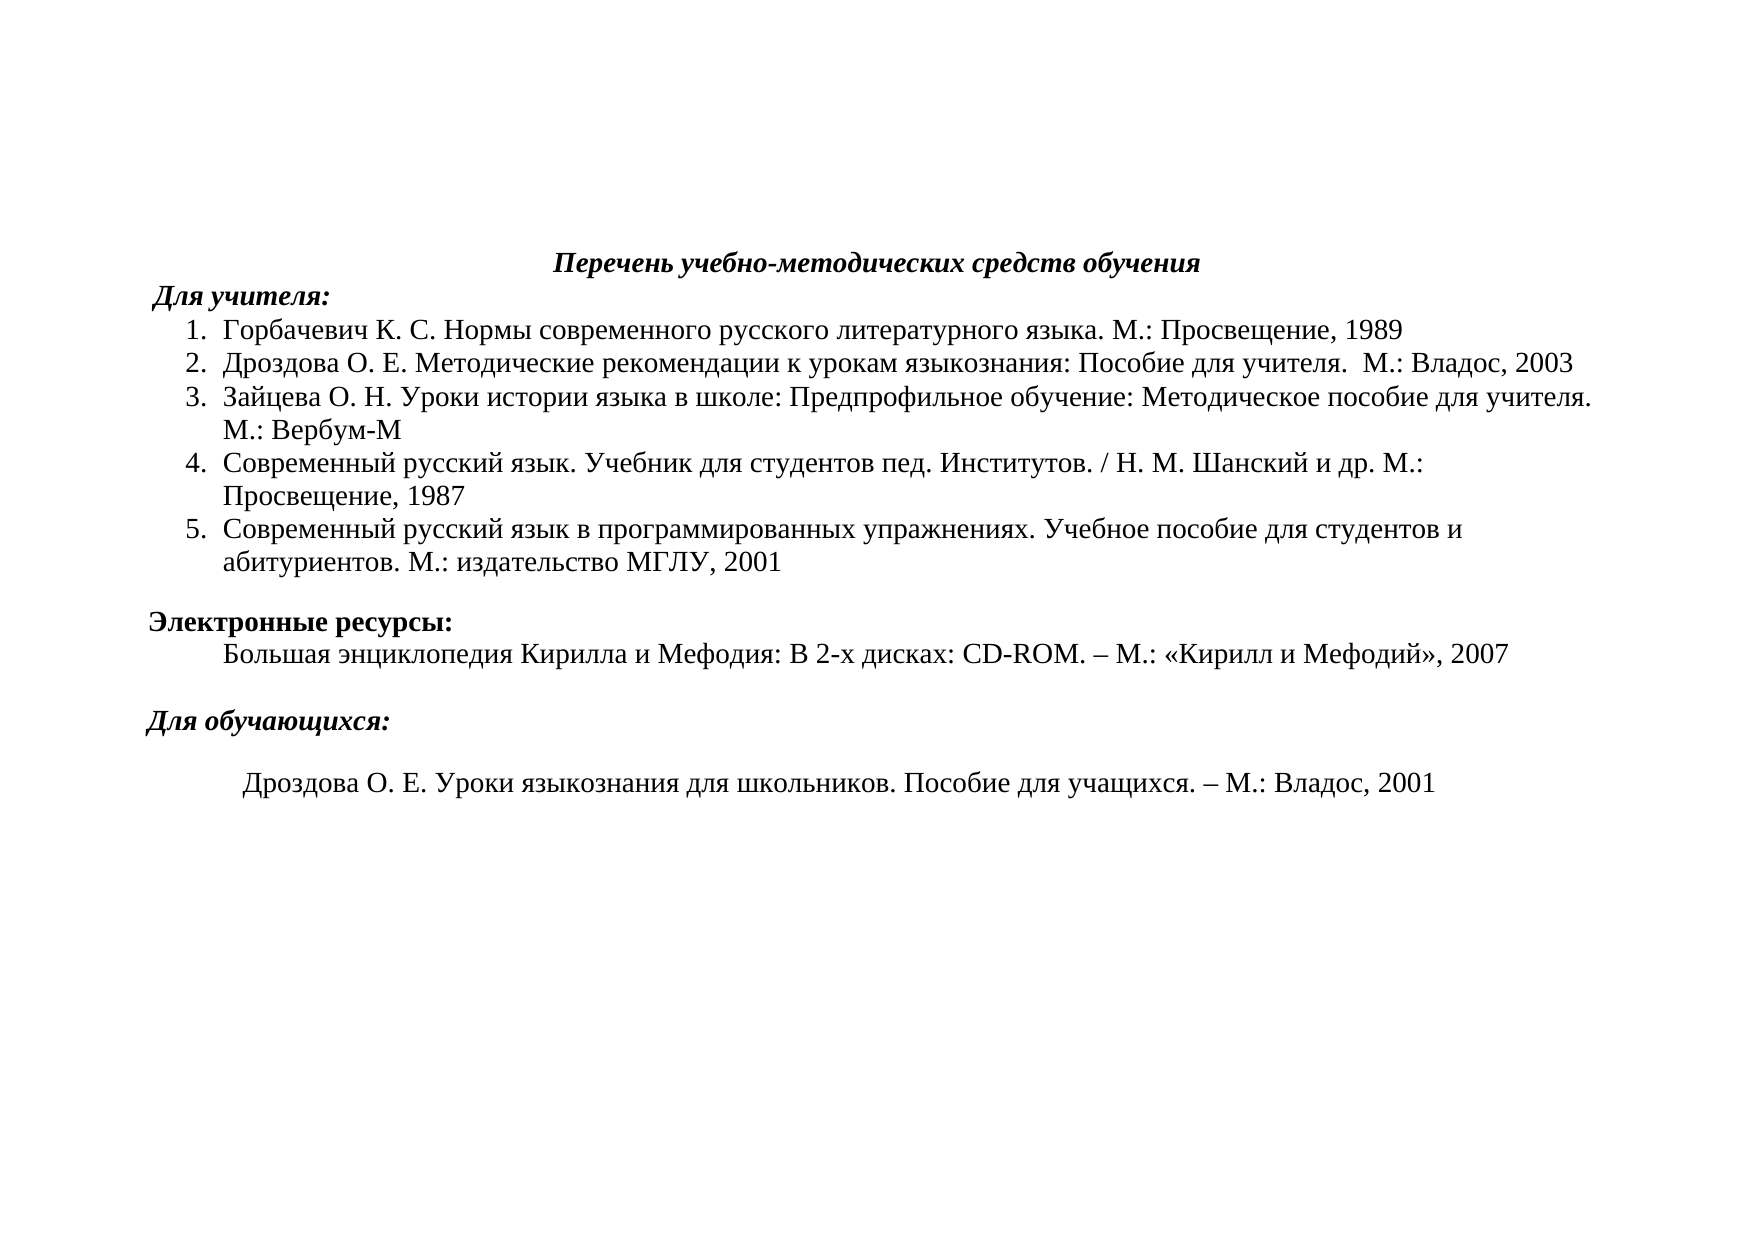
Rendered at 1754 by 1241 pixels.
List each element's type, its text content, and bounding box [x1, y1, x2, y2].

list Современный русский язык. Учебник для студентов пед. Институтов. / Н. М. Шанский и др. М.: Просвещение, 1987 [185, 446, 1606, 512]
text Дроздова О. Е. Уроки языкознания для школьников. Пособие для учащихся. – М.: Владос, 2001 [148, 766, 1606, 799]
text Для обучающихся: [148, 703, 1606, 737]
list Горбачевич К. С. Нормы современного русского литературного языка. М.: Просвещение, 1989 [185, 312, 1606, 345]
text Для учителя: [148, 278, 1606, 312]
list Зайцева О. Н. Уроки истории языка в школе: Предпрофильное обучение: Методическое пособие для учителя. М.: Вербум-М [185, 379, 1606, 446]
list Современный русский язык в программированных упражнениях. Учебное пособие для студентов и абитуриентов. М.: издательство МГЛУ, 2001 [185, 513, 1606, 578]
text Электронные ресурсы: [148, 612, 1606, 637]
text Перечень учебно-методических средств обучения [148, 245, 1606, 278]
text Большая энциклопедия Кирилла и Мефодия: В 2-х дисках: CD-ROM. – М.: «Кирилл и Мефодий», 2007 [223, 637, 1606, 670]
list Дроздова О. Е. Методические рекомендации к урокам языкознания: Пособие для учителя. М.: Владос, 2003 [185, 345, 1606, 379]
